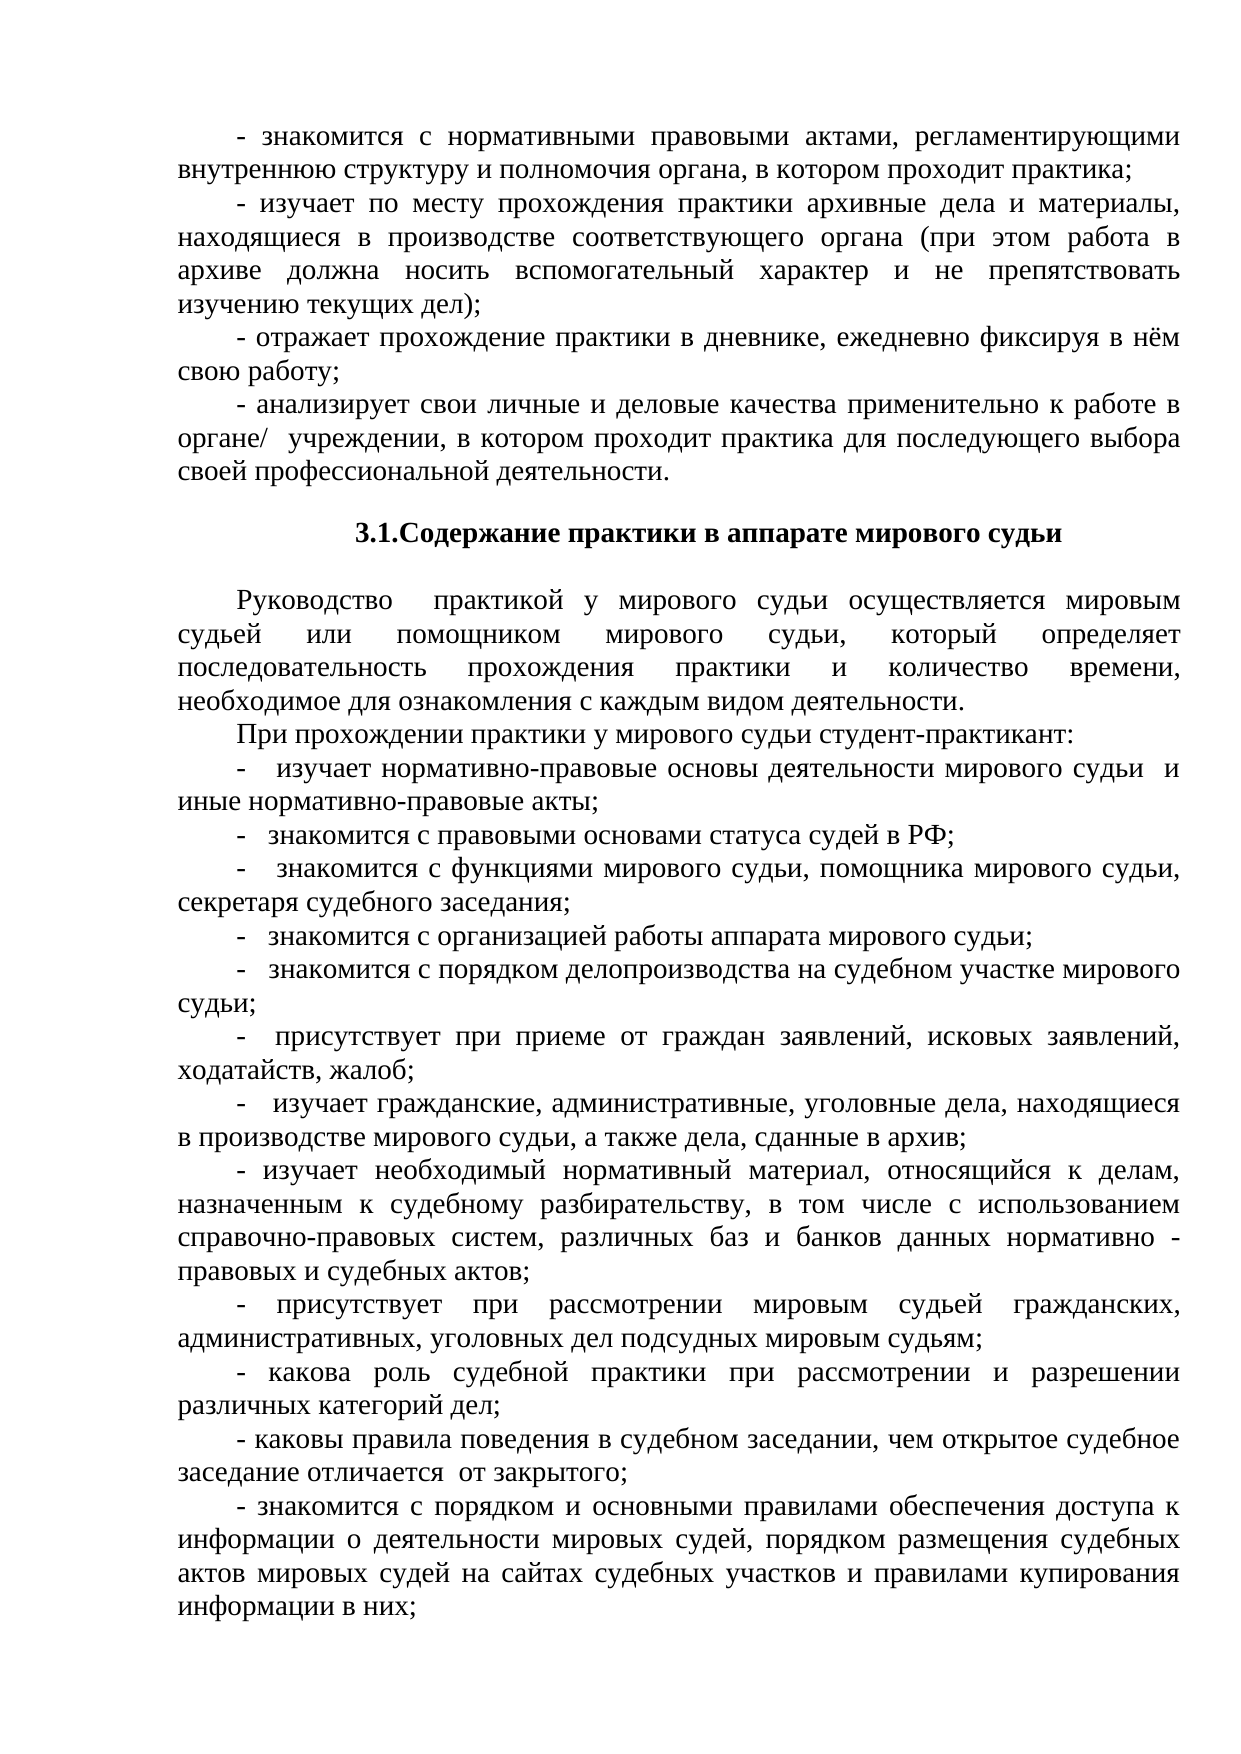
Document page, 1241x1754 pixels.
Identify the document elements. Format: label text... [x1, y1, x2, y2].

text - знакомится с функциями мирового судьи, помощника мирового судьи, секретаря судебного заседания; [177, 851, 1181, 918]
text - анализирует свои личные и деловые качества применительно к работе в органе/ учреждении, в котором проходит практика для последующего выбора своей профессиональной деятельности. [177, 386, 1181, 487]
text - изучает нормативно-правовые основы деятельности мирового судьи и иные нормативно-правовые акты; [177, 750, 1181, 817]
text - каковы правила поведения в судебном заседании, чем открытое судебное заседание отличается от закрытого; [177, 1421, 1181, 1488]
text - какова роль судебной практики при рассмотрении и разрешении различных категорий дел; [177, 1354, 1181, 1421]
text При прохождении практики у мирового судьи студент-практикант: [177, 716, 1181, 750]
text - знакомится с порядком и основными правилами обеспечения доступа к информации о деятельности мировых судей, порядком размещения судебных актов мировых судей на сайтах судебных участков и правилами купирования информации в них; [177, 1488, 1181, 1622]
text - знакомится с организацией работы аппарата мирового судьи; [177, 918, 1181, 951]
text - изучает необходимый нормативный материал, относящийся к делам, назначенным к судебному разбирательству, в том числе с использованием справочно-правовых систем, различных баз и банков данных нормативно - правовых и судебных актов; [177, 1152, 1181, 1287]
text - присутствует при рассмотрении мировым судьей гражданских, административных, уголовных дел подсудных мировым судьям; [177, 1287, 1181, 1354]
text - знакомится с правовыми основами статуса судей в РФ; [177, 817, 1181, 851]
text Руководство практикой у мирового судьи осуществляется мировым судьей или помощником мирового судьи, который определяет последовательность прохождения практики и количество времени, необходимое для ознакомления с каждым видом деятельности. [177, 582, 1181, 716]
text - изучает гражданские, административные, уголовные дела, находящиеся в производстве мирового судьи, а также дела, сданные в архив; [177, 1085, 1181, 1152]
text - знакомится с порядком делопроизводства на судебном участке мирового судьи; [177, 951, 1181, 1018]
text - отражает прохождение практики в дневнике, ежедневно фиксируя в нём свою работу; [177, 319, 1181, 386]
text 3.1.Содержание практики в аппарате мирового судьи [177, 515, 1181, 549]
text - изучает по месту прохождения практики архивные дела и материалы, находящиеся в производстве соответствующего органа (при этом работа в архиве должна носить вспомогательный характер и не препятствовать изучению текущих дел); [177, 185, 1181, 319]
text - присутствует при приеме от граждан заявлений, исковых заявлений, ходатайств, жалоб; [177, 1018, 1181, 1085]
text - знакомится с нормативными правовыми актами, регламентирующими внутреннюю структуру и полномочия органа, в котором проходит практика; [177, 118, 1181, 185]
